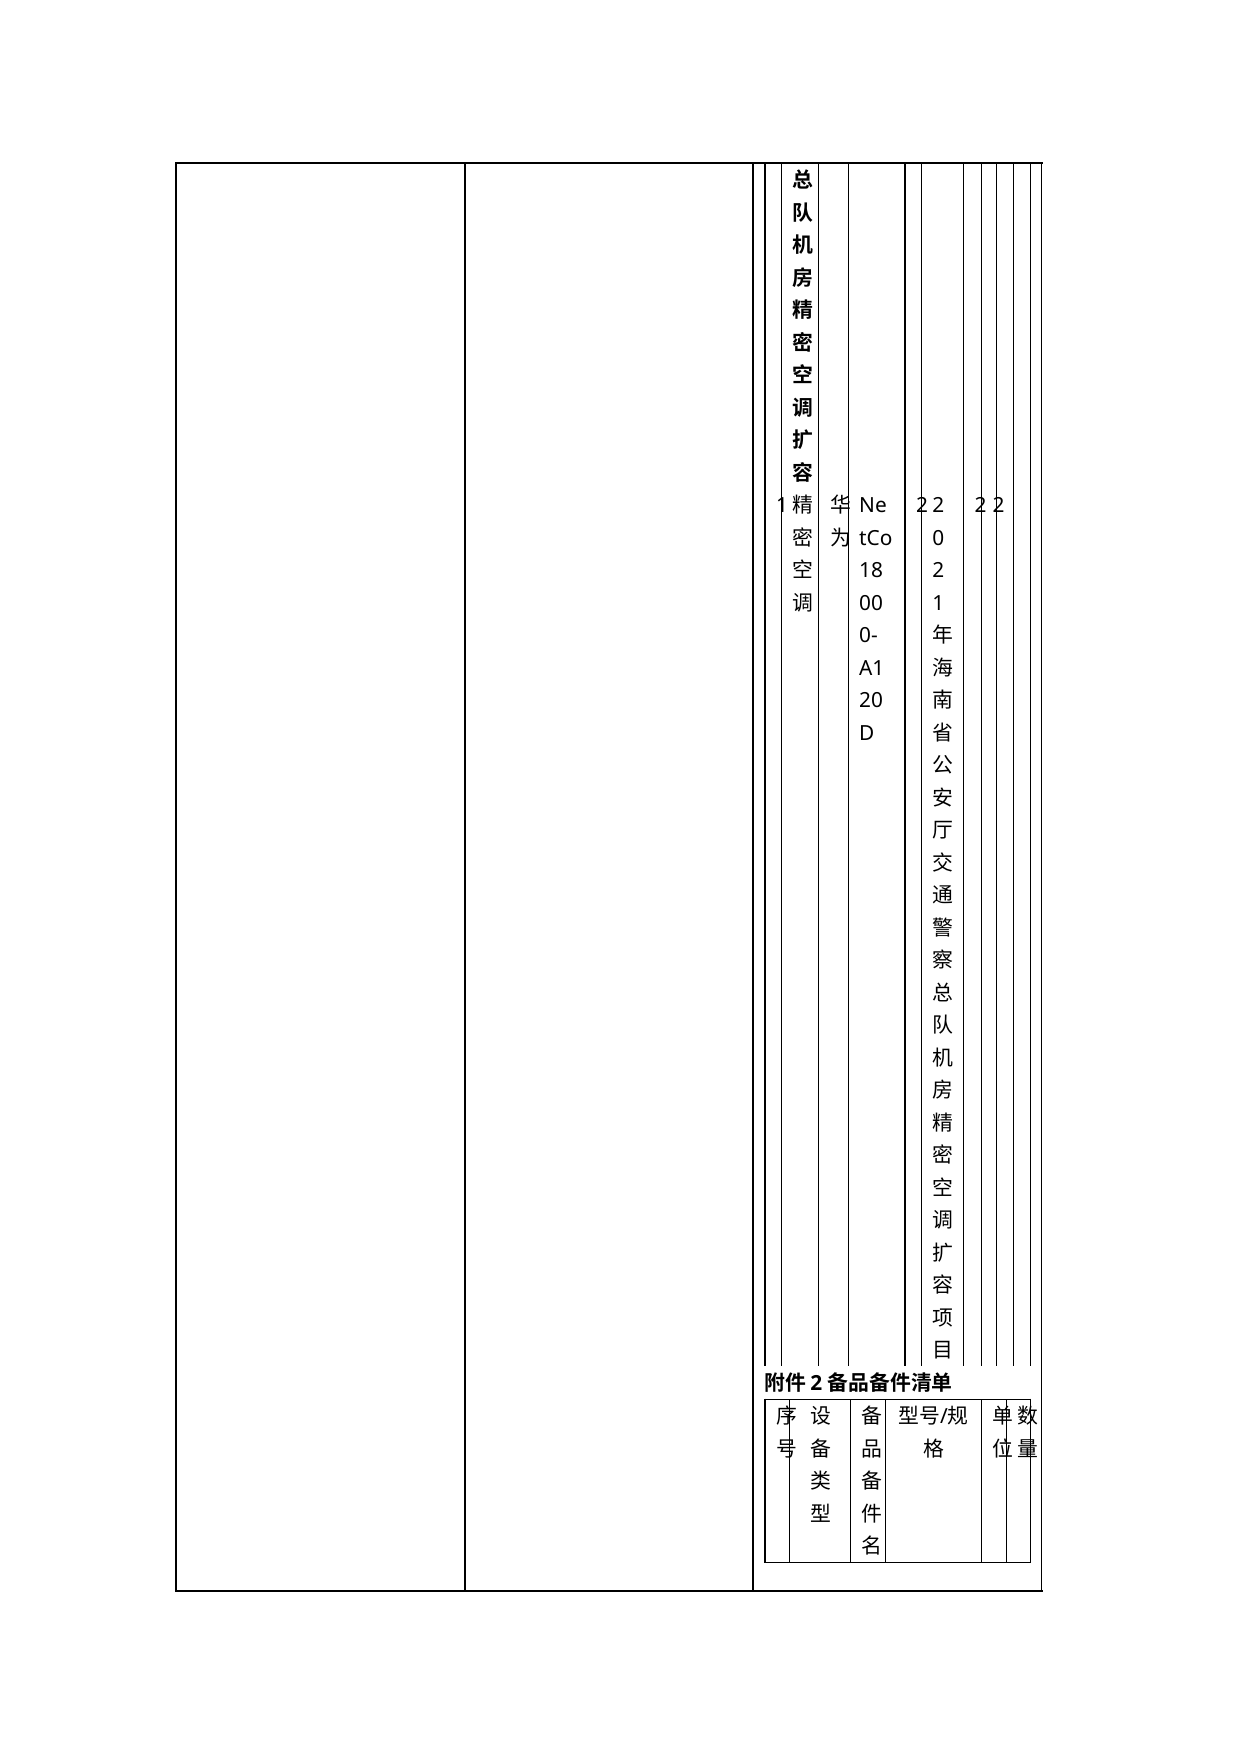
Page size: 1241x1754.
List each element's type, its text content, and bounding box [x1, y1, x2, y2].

table_cell [466, 164, 752, 1590]
table_cell 1 [177, 164, 464, 1590]
